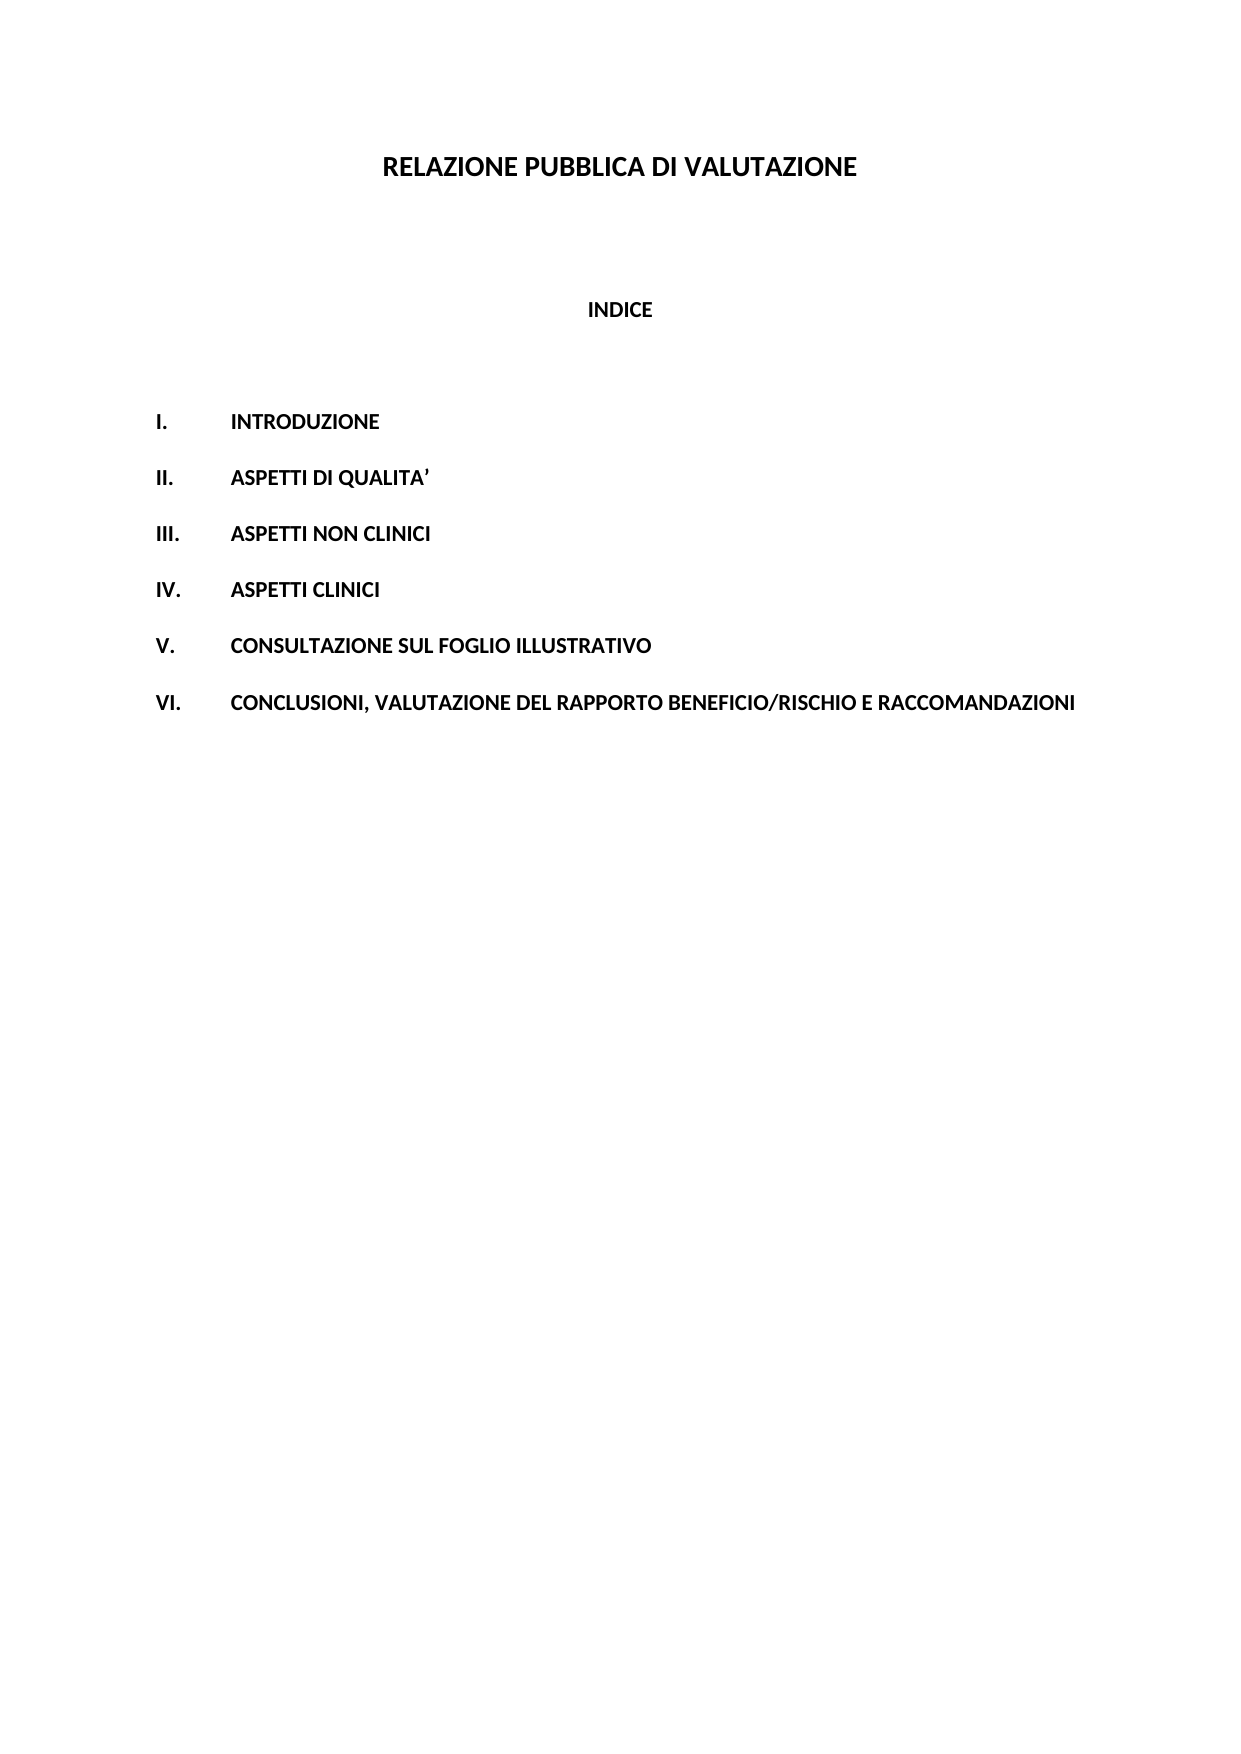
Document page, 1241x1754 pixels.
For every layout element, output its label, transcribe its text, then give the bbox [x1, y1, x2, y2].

list ASPETTI CLINICI [156, 576, 1122, 604]
list INTRODUZIONE [156, 407, 1122, 436]
text RELAZIONE PUBBLICA DI VALUTAZIONE [118, 148, 1122, 183]
list ASPETTI NON CLINICI [156, 519, 1122, 548]
list ASPETTI DI QUALITA’ [156, 463, 1122, 492]
text INDICE [118, 295, 1122, 323]
list CONCLUSIONI, VALUTAZIONE DEL RAPPORTO BENEFICIO/RISCHIO E RACCOMANDAZIONI [156, 688, 1122, 716]
list CONSULTAZIONE SUL FOGLIO ILLUSTRATIVO [156, 632, 1122, 660]
